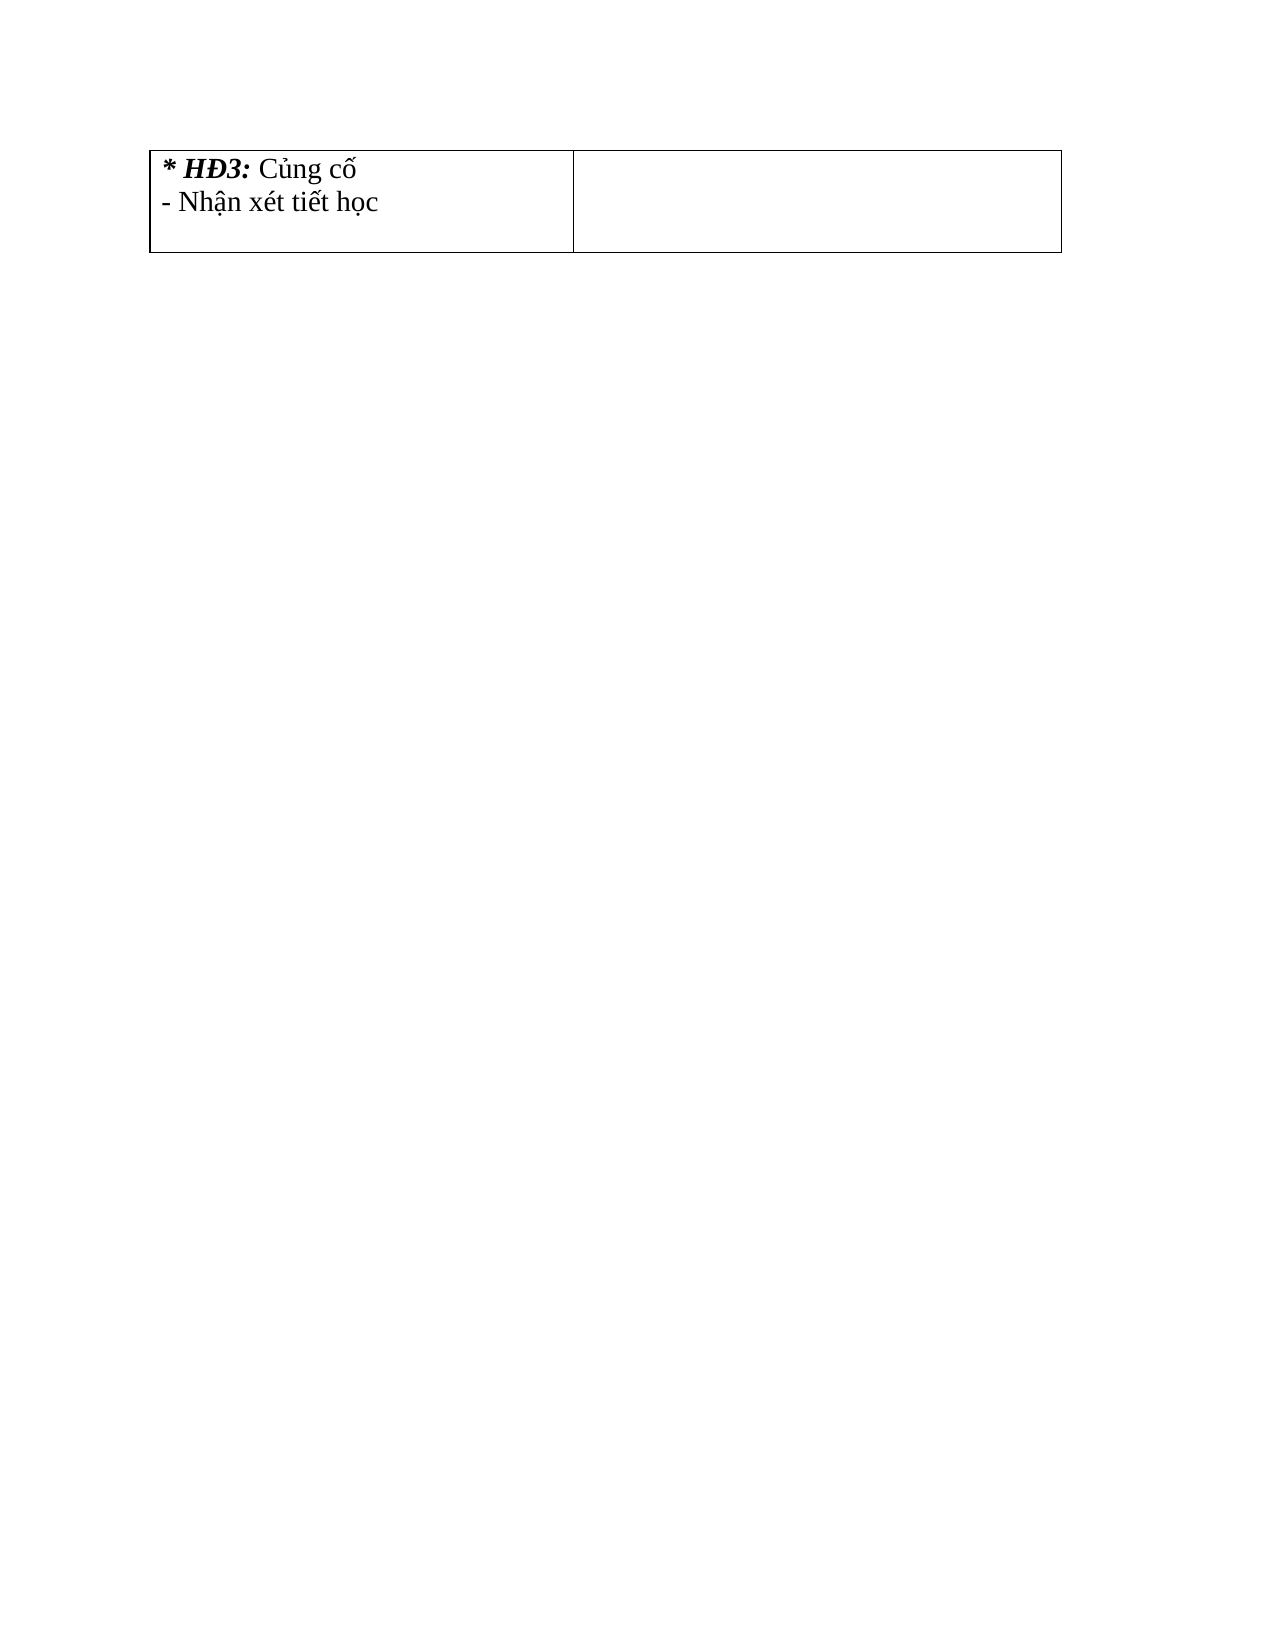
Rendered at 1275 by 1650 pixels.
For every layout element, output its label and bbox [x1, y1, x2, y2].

table_cell [151, 151, 573, 252]
table_cell [574, 151, 1061, 252]
